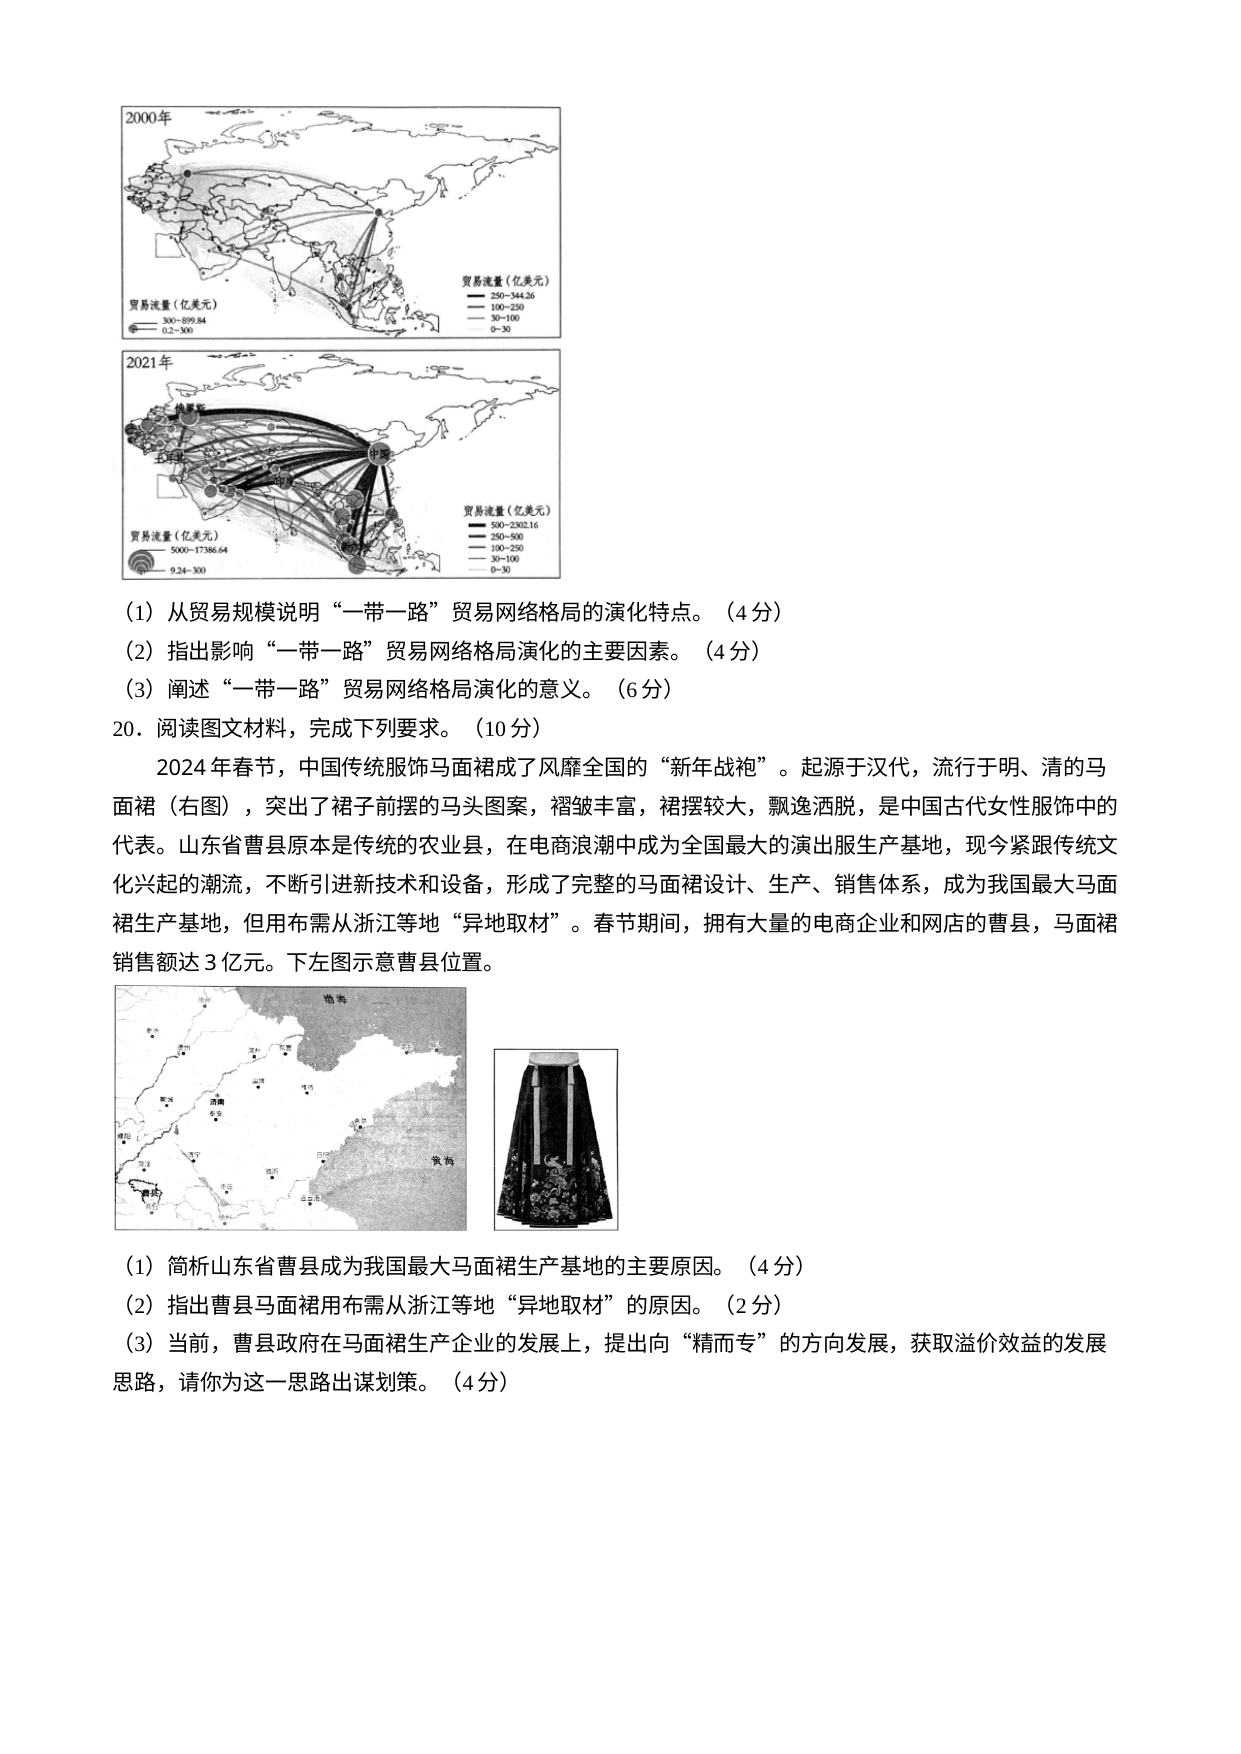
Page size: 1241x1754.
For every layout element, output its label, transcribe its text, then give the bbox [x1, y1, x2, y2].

text （1）从贸易规模说明“一带一路”贸易网络格局的演化特点。（4分） [112, 594, 1128, 627]
picture [112, 983, 624, 1236]
text （2）指出曹县马面裙用布需从浙江等地“异地取材”的原因。（2分） [112, 1287, 1128, 1320]
picture [112, 101, 569, 584]
text （3）阐述“一带一路”贸易网络格局演化的意义。（6分） [112, 672, 1128, 704]
text （1）简析山东省曹县成为我国最大马面裙生产基地的主要原因。（4分） [112, 1248, 1128, 1281]
text 20．阅读图文材料，完成下列要求。（10分） [112, 711, 1128, 743]
text （3）当前，曹县政府在马面裙生产企业的发展上，提出向“精而专”的方向发展，获取溢价效益的发展思路，请你为这一思路出谋划策。（4分） [112, 1326, 1128, 1397]
text （2）指出影响“一带一路”贸易网络格局演化的主要因素。（4分） [112, 633, 1128, 666]
text 2024年春节，中国传统服饰马面裙成了风靡全国的“新年战袍”。起源于汉代，流行于明、清的马面裙（右图），突出了裙子前摆的马头图案，褶皱丰富，裙摆较大，飘逸洒脱，是中国古代女性服饰中的代表。山东省曹县原本是传统的农业县，在电商浪潮中成为全国最大的演出服生产基地，现今紧跟传统文化兴起的潮流，不断引进新技术和设备，形成了完整的马面裙设计、生产、销售体系，成为我国最大马面裙生产基地，但用布需从浙江等地“异地取材”。春节期间，拥有大量的电商企业和网店的曹县，马面裙销售额达3亿元。下左图示意曹县位置。 [112, 749, 1128, 977]
